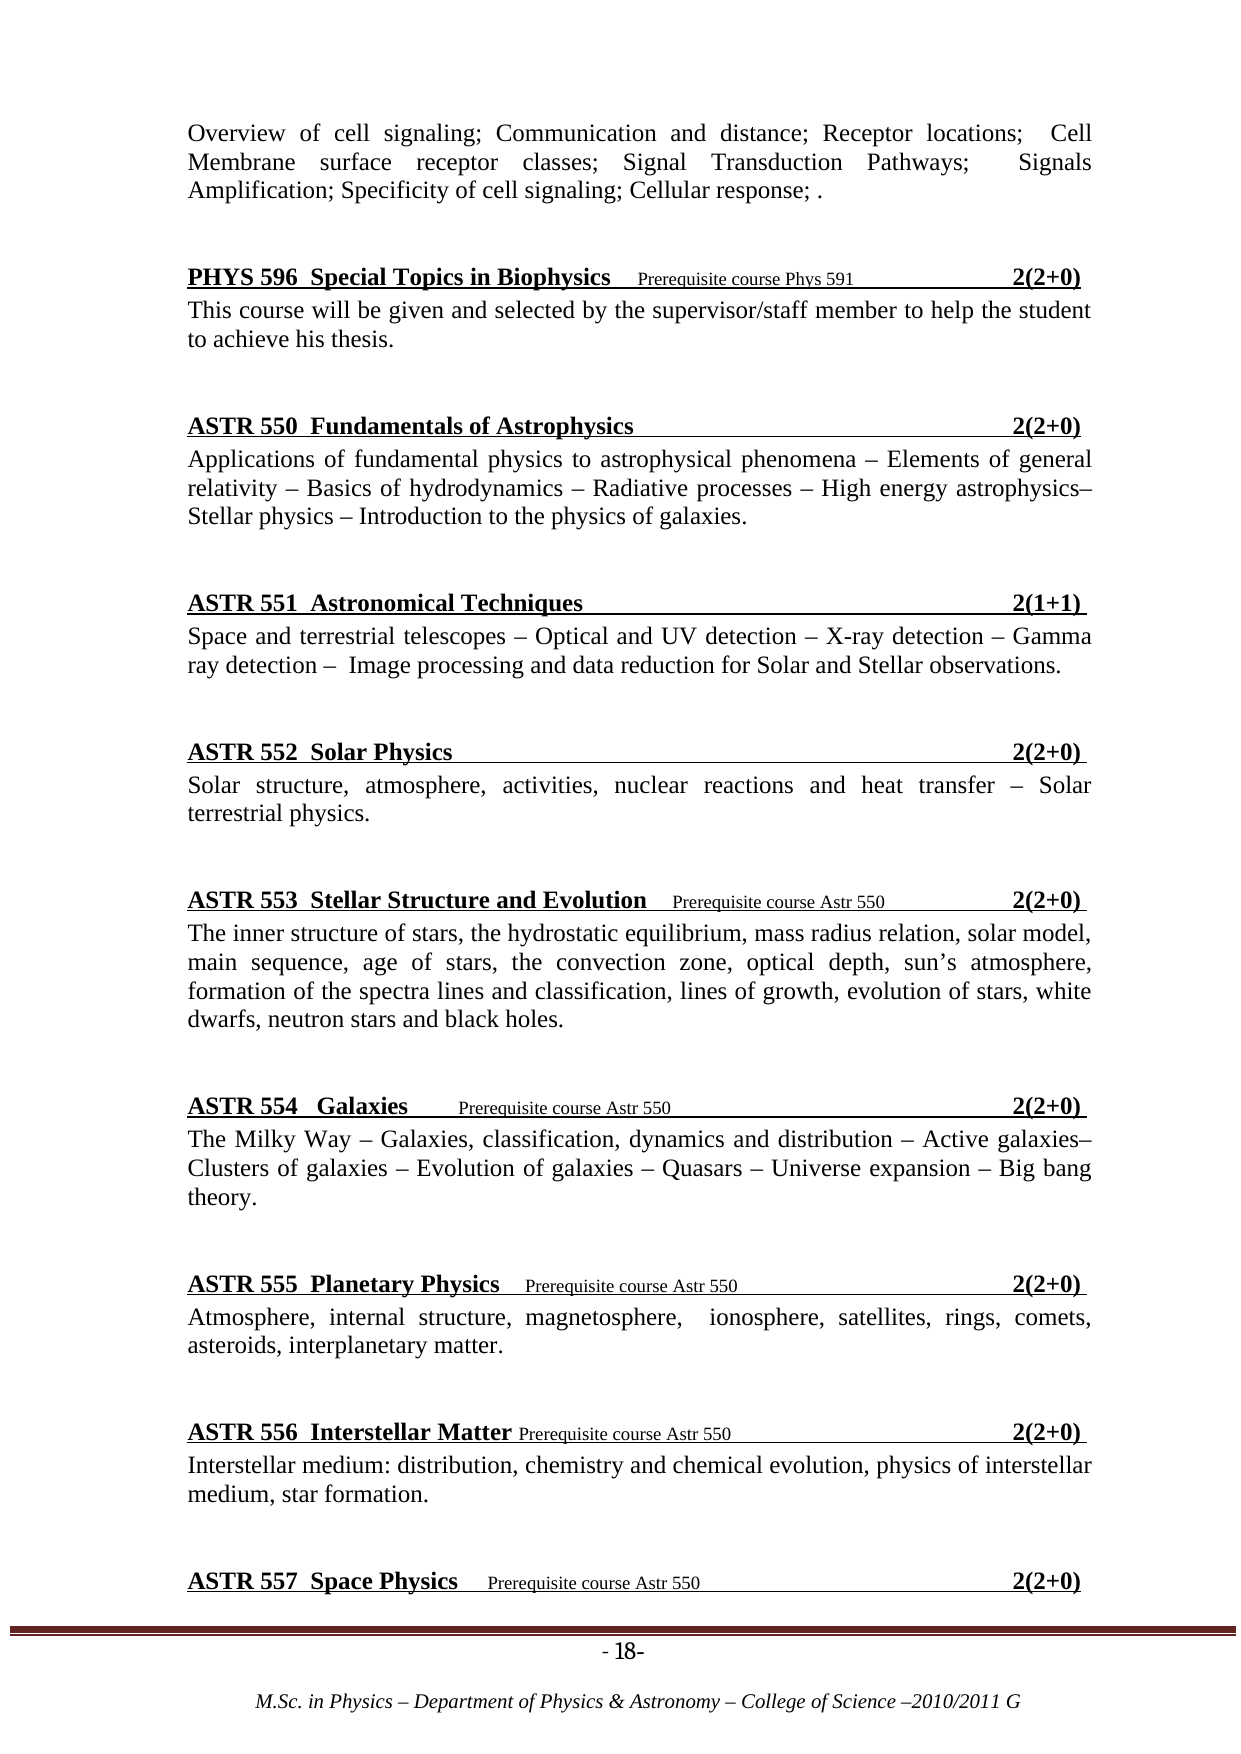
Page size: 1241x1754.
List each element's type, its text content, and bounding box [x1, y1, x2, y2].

text The Milky Way – Galaxies, classification, dynamics and distribution – Active galaxies– Clusters of galaxies – Evolution of galaxies – Quasars – Universe expansion – Big bang theory. [187, 1124, 1093, 1211]
text This course will be given and selected by the supervisor/staff member to help the student to achieve his thesis. [187, 295, 1093, 353]
text The inner structure of stars, the hydrostatic equilibrium, mass radius relation, solar model, main sequence, age of stars, the convection zone, optical depth, sun’s atmosphere, formation of the spectra lines and classification, lines of growth, evolution of stars, white dwarfs, neutron stars and black holes. [187, 918, 1093, 1033]
text ASTR 554 Galaxies Prerequisite course Astr 550 2(2+0) [187, 1091, 1093, 1120]
text ASTR 557 Space Physics Prerequisite course Astr 550 2(2+0) [187, 1566, 1093, 1594]
text PHYS 596 Special Topics in Biophysics Prerequisite course Phys 591 2(2+0) [187, 262, 1093, 291]
text Overview of cell signaling; Communication and distance; Receptor locations; Cell Membrane surface receptor classes; Signal Transduction Pathways; Signals Amplification; Specificity of cell signaling; Cellular response; . [187, 118, 1093, 204]
text ASTR 553 Stellar Structure and Evolution Prerequisite course Astr 550 2(2+0) [187, 885, 1093, 914]
text Applications of fundamental physics to astrophysical phenomena – Elements of general relativity – Basics of hydrodynamics – Radiative processes – High energy astrophysics–Stellar physics – Introduction to the physics of galaxies. [187, 444, 1093, 530]
text ASTR 551 Astronomical Techniques 2(1+1) [187, 588, 1093, 617]
text Interstellar medium: distribution, chemistry and chemical evolution, physics of interstellar medium, star formation. [187, 1450, 1093, 1508]
text Space and terrestrial telescopes – Optical and UV detection – X-ray detection – Gamma ray detection – Image processing and data reduction for Solar and Stellar observations. [187, 621, 1093, 679]
text ASTR 552 Solar Physics 2(2+0) [187, 737, 1093, 766]
text ASTR 556 Interstellar Matter Prerequisite course Astr 550 2(2+0) [187, 1417, 1093, 1446]
text ASTR 550 Fundamentals of Astrophysics 2(2+0) [187, 411, 1093, 440]
text ASTR 555 Planetary Physics Prerequisite course Astr 550 2(2+0) [187, 1269, 1093, 1297]
text Atmosphere, internal structure, magnetosphere, ionosphere, satellites, rings, comets, asteroids, interplanetary matter. [187, 1302, 1093, 1359]
text Solar structure, atmosphere, activities, nuclear reactions and heat transfer – Solar terrestrial physics. [187, 770, 1093, 827]
